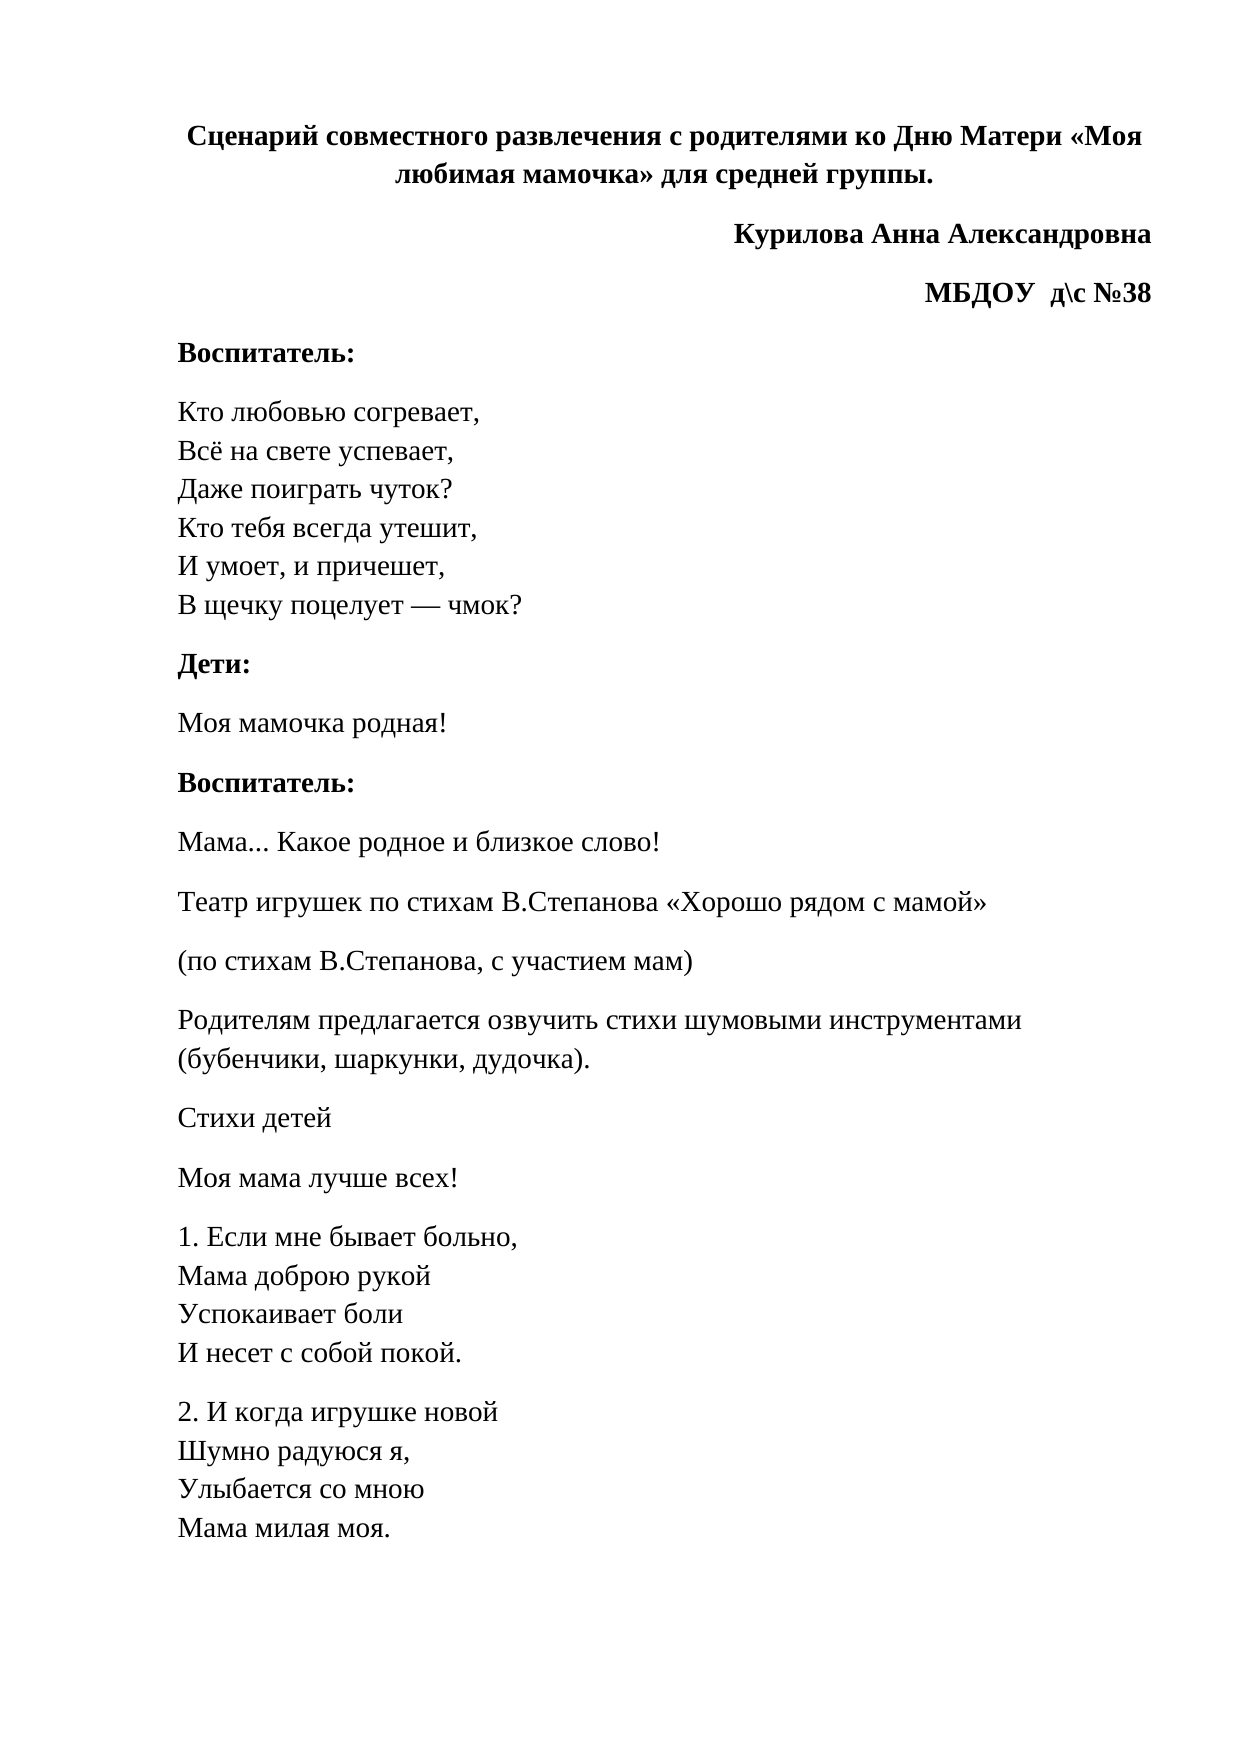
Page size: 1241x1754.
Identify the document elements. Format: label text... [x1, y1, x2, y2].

text Мама... Какое родное и близкое слово! [177, 824, 1152, 858]
text (по стихам В.Степанова, с участием мам) [177, 943, 1152, 977]
text Воспитатель: [177, 335, 1152, 368]
text Дети: [177, 646, 1152, 680]
text МБДОУ д\с №38 [177, 275, 1152, 309]
text Сценарий совместного развлечения с родителями ко Дню Матери «Моя любимая мамочка» для средней группы. [177, 118, 1152, 190]
text 1. Если мне бывает больно, Мама доброю рукой Успокаивает боли И несет с собой покой. [177, 1219, 1152, 1368]
text Моя мамa лучше всех! [177, 1160, 1152, 1193]
text 2. И когда игрушке новой Шумно радуюся я, Улыбается со мною Мама милая моя. [177, 1394, 1152, 1543]
text Родителям предлагается озвучить стихи шумовыми инструментами (бубенчики, шаркунки, дудочка). [177, 1002, 1152, 1074]
text Воспитатель: [177, 765, 1152, 798]
text Театр игрушек по стихам В.Степанова «Хорошо рядом с мамой» [177, 884, 1152, 917]
text Моя мамочка родная! [177, 706, 1152, 739]
text Кто любовью согревает, Всё на свете успевает, Даже поиграть чуток? Кто тебя всегда утешит, И умоет, и причешет, В щечку поцелует — чмок? [177, 394, 1152, 620]
text Стихи детей [177, 1100, 1152, 1134]
text Курилова Анна Александровна [177, 216, 1152, 249]
